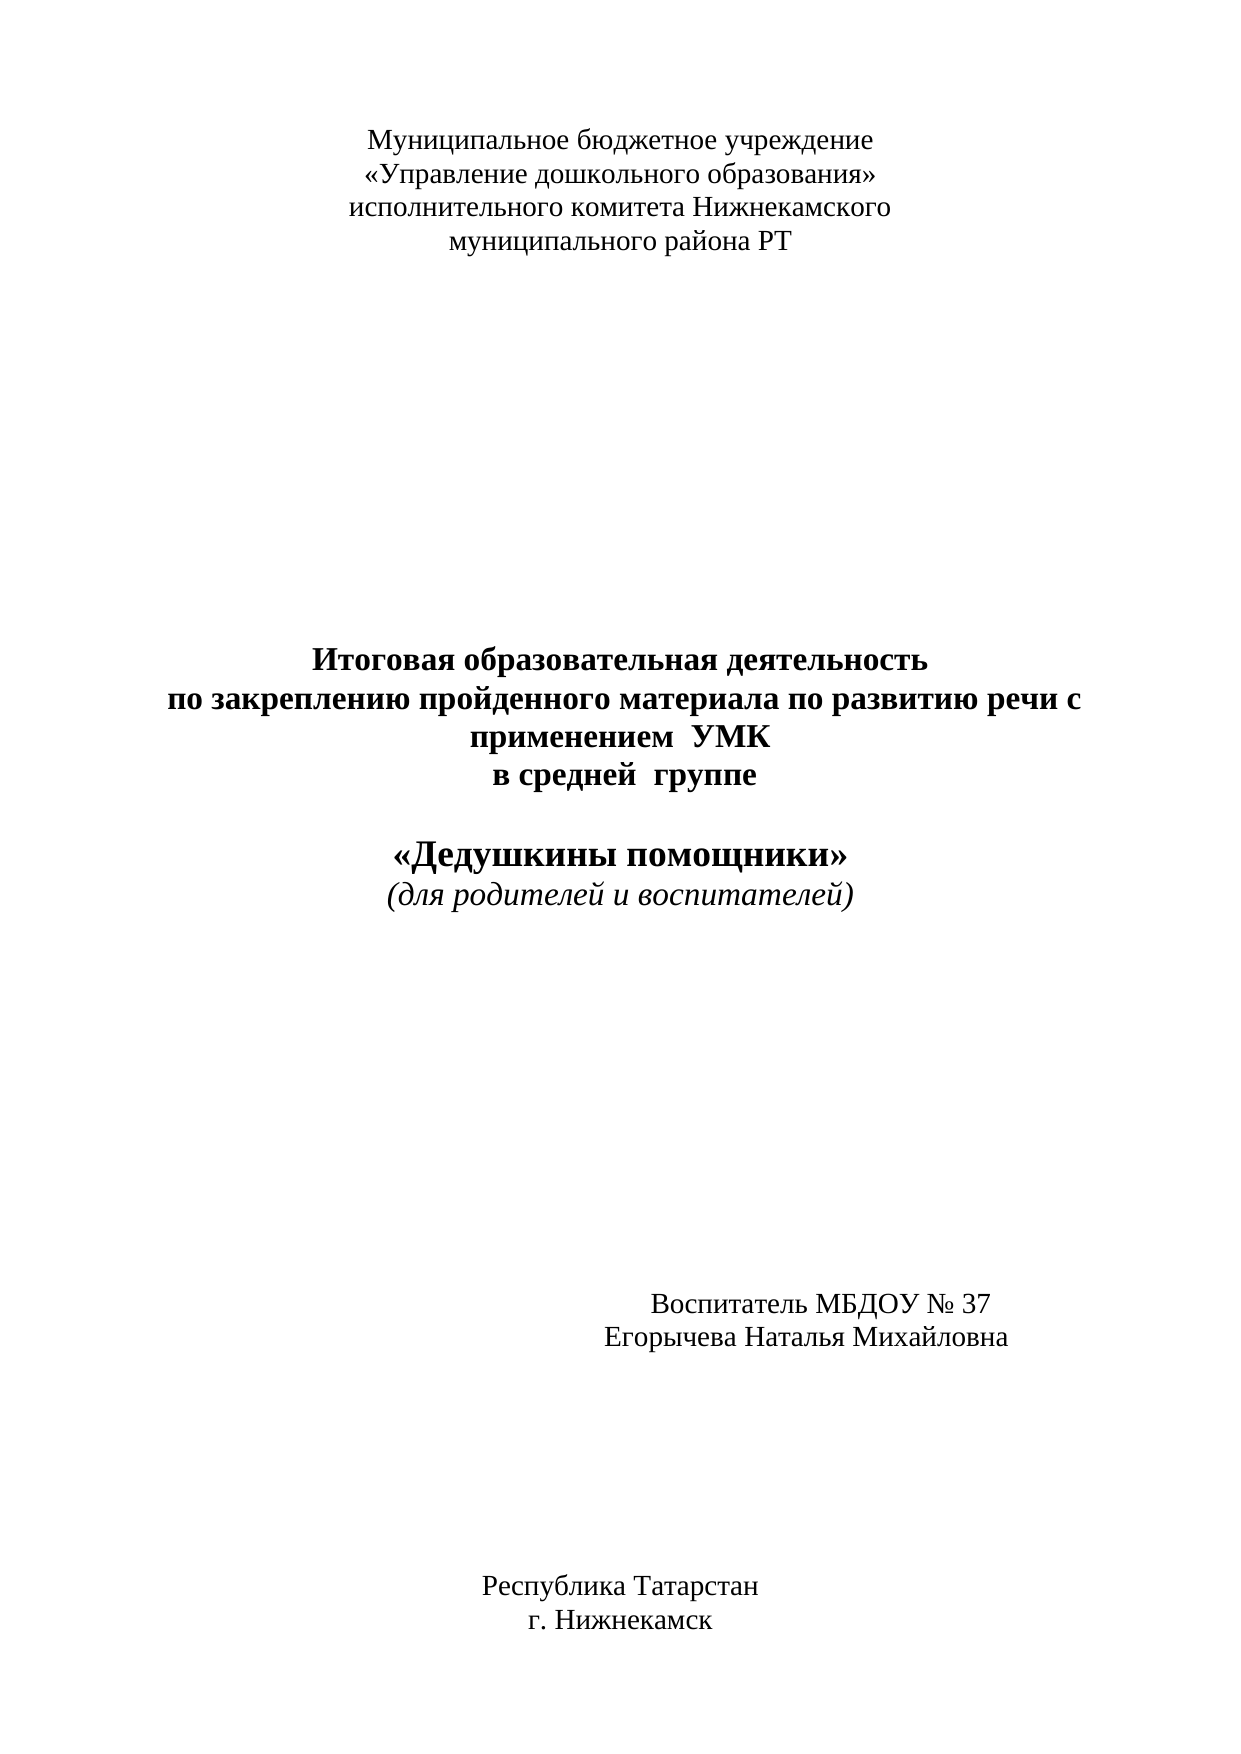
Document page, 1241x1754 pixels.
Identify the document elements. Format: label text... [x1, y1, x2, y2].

text Егорычева Наталья Михайловна [89, 1319, 1152, 1353]
text «Дедушкины помощники» [89, 831, 1152, 874]
text муниципального района РТ [89, 223, 1152, 256]
text Республика Татарстан [89, 1568, 1152, 1602]
text по закреплению пройденного материала по развитию речи с применением УМК [89, 678, 1152, 755]
text г. Нижнекамск [89, 1602, 1152, 1636]
text «Управление дошкольного образования» [89, 156, 1152, 189]
text в средней группе [89, 755, 1152, 793]
text (для родителей и воспитателей) [89, 874, 1152, 913]
text исполнительного комитета Нижнекамского [89, 189, 1152, 223]
text Итоговая образовательная деятельность [89, 640, 1152, 678]
text Воспитатель МБДОУ № 37 [89, 1286, 1152, 1319]
text Муниципальное бюджетное учреждение [89, 122, 1152, 156]
